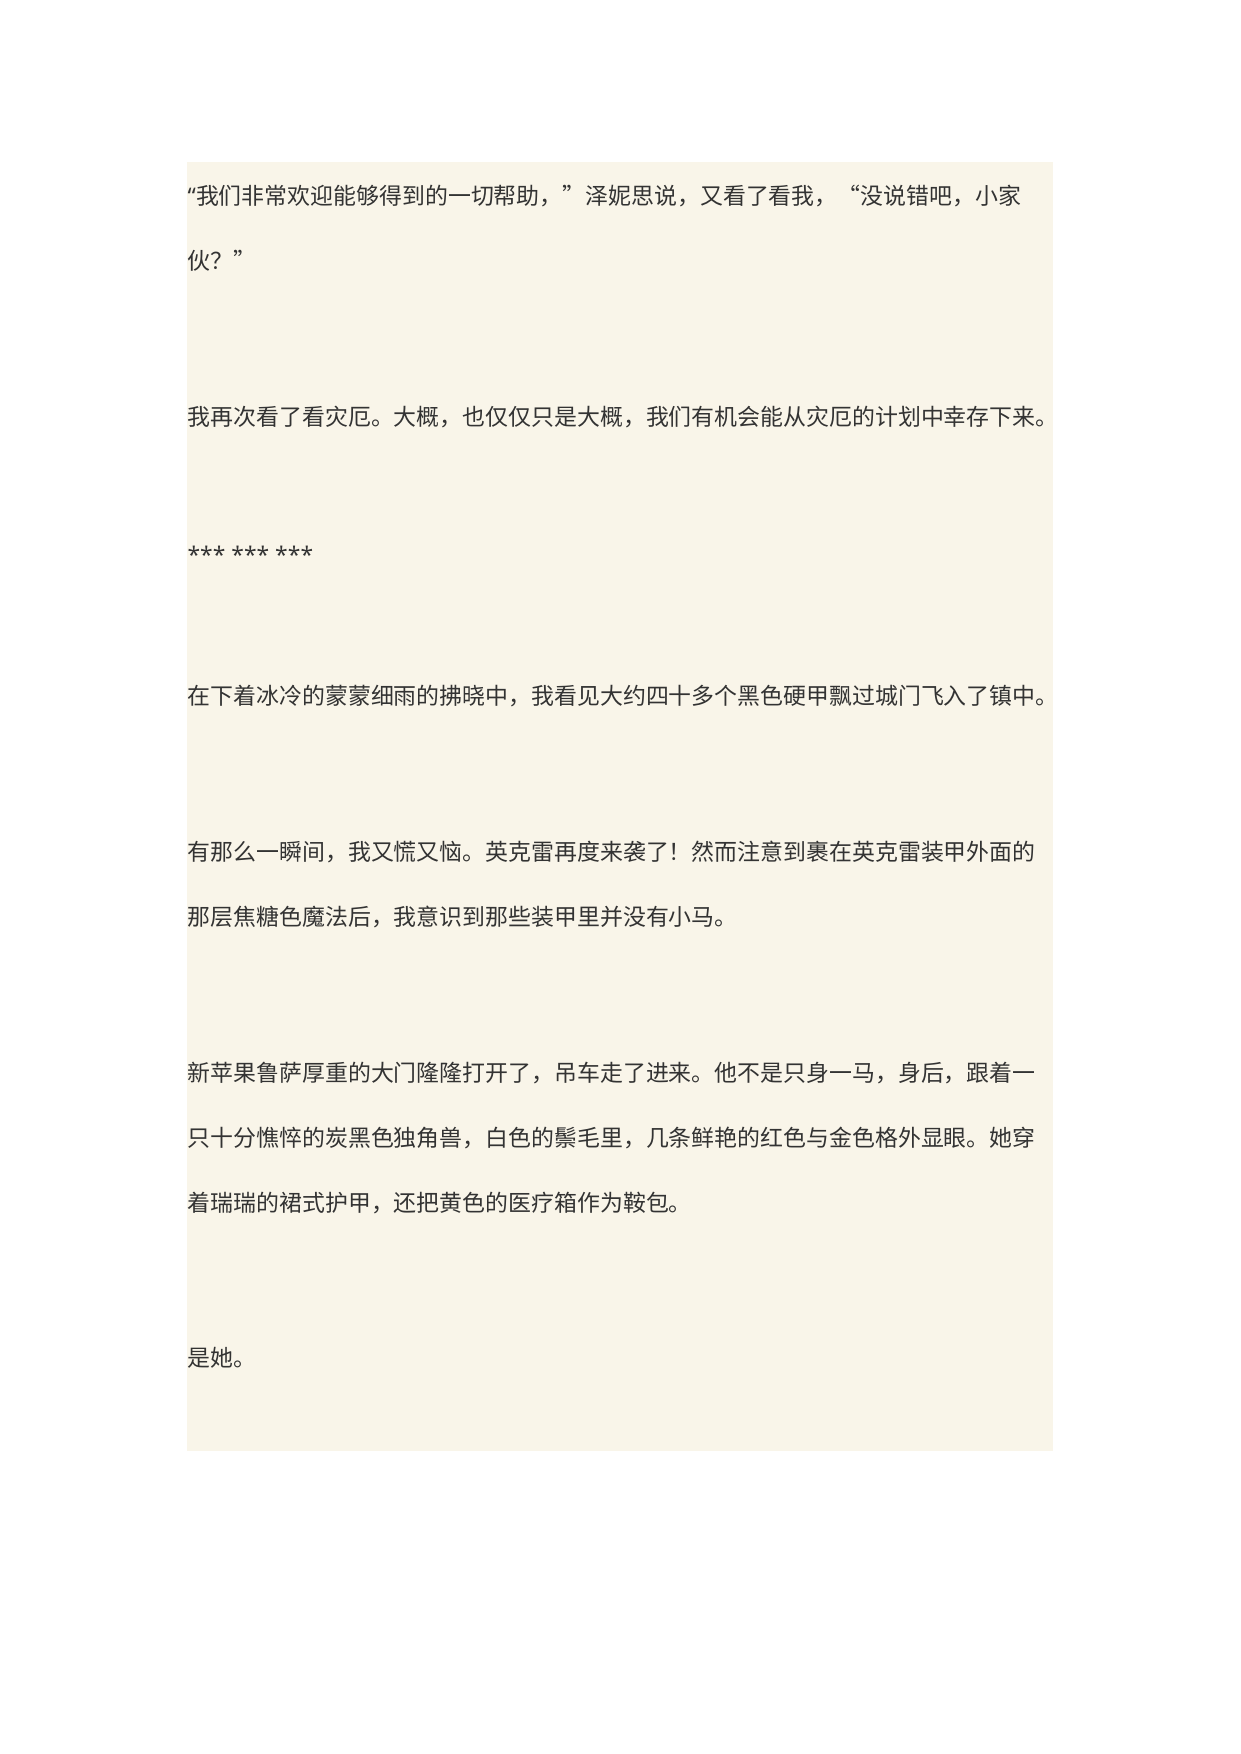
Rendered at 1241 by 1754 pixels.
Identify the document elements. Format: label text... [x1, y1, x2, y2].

text 是她。 [187, 1324, 1053, 1389]
text *** *** *** [187, 539, 1053, 571]
text 有那么一瞬间，我又慌又恼。英克雷再度来袭了！然而注意到裹在英克雷装甲外面的那层焦糖色魔法后，我意识到那些装甲里并没有小马。 [187, 818, 1053, 948]
text 新苹果鲁萨厚重的大门隆隆打开了，吊车走了进来。他不是只身一马，身后，跟着一只十分憔悴的炭黑色独角兽，白色的鬃毛里，几条鲜艳的红色与金色格外显眼。她穿着瑞瑞的裙式护甲，还把黄色的医疗箱作为鞍包。 [187, 1039, 1053, 1234]
text 我再次看了看灾厄。大概，也仅仅只是大概，我们有机会能从灾厄的计划中幸存下来。 [187, 383, 1053, 448]
text “我们非常欢迎能够得到的一切帮助，”泽妮思说，又看了看我，“没说错吧，小家伙？” [187, 162, 1053, 292]
text 在下着冰冷的蒙蒙细雨的拂晓中，我看见大约四十多个黑色硬甲飘过城门飞入了镇中。 [187, 662, 1053, 727]
